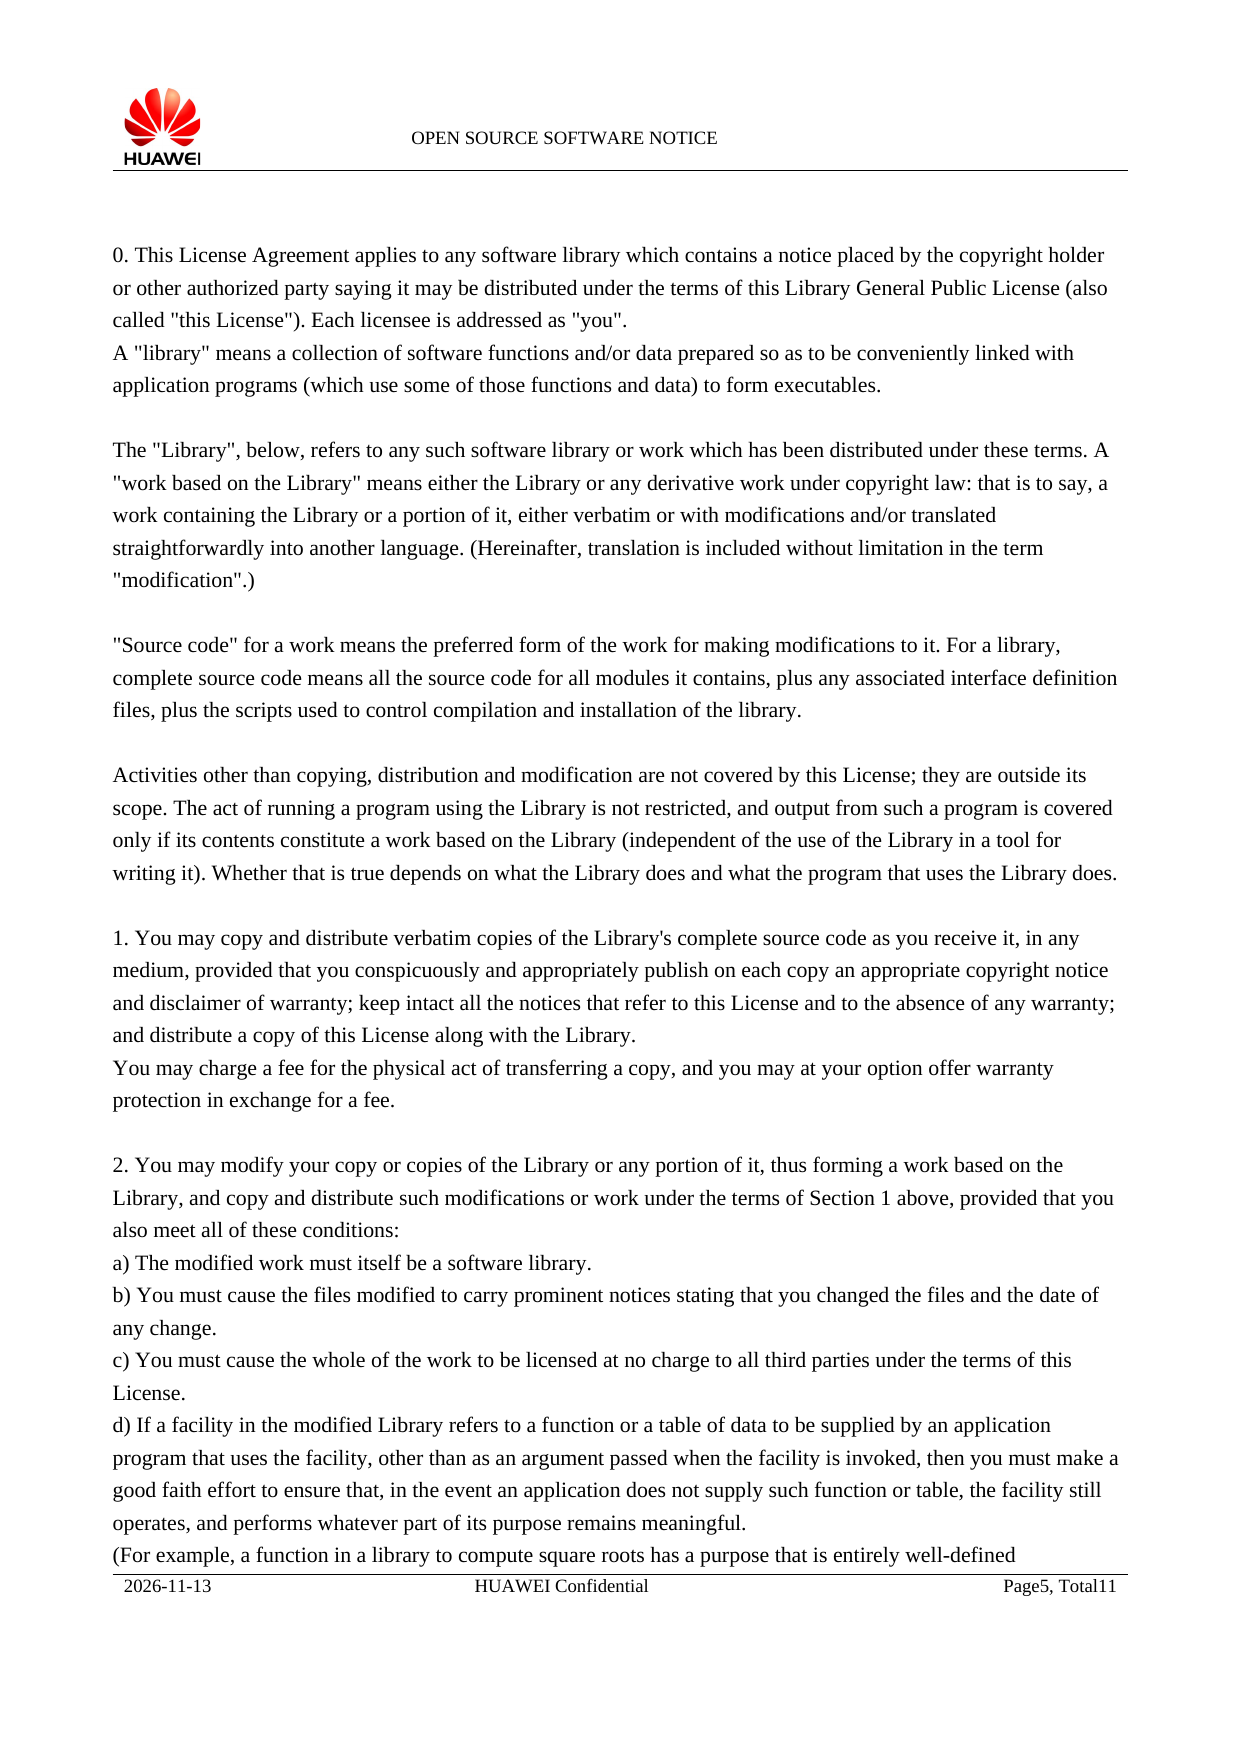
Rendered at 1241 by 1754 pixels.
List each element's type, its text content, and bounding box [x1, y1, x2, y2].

picture [124, 88, 201, 165]
